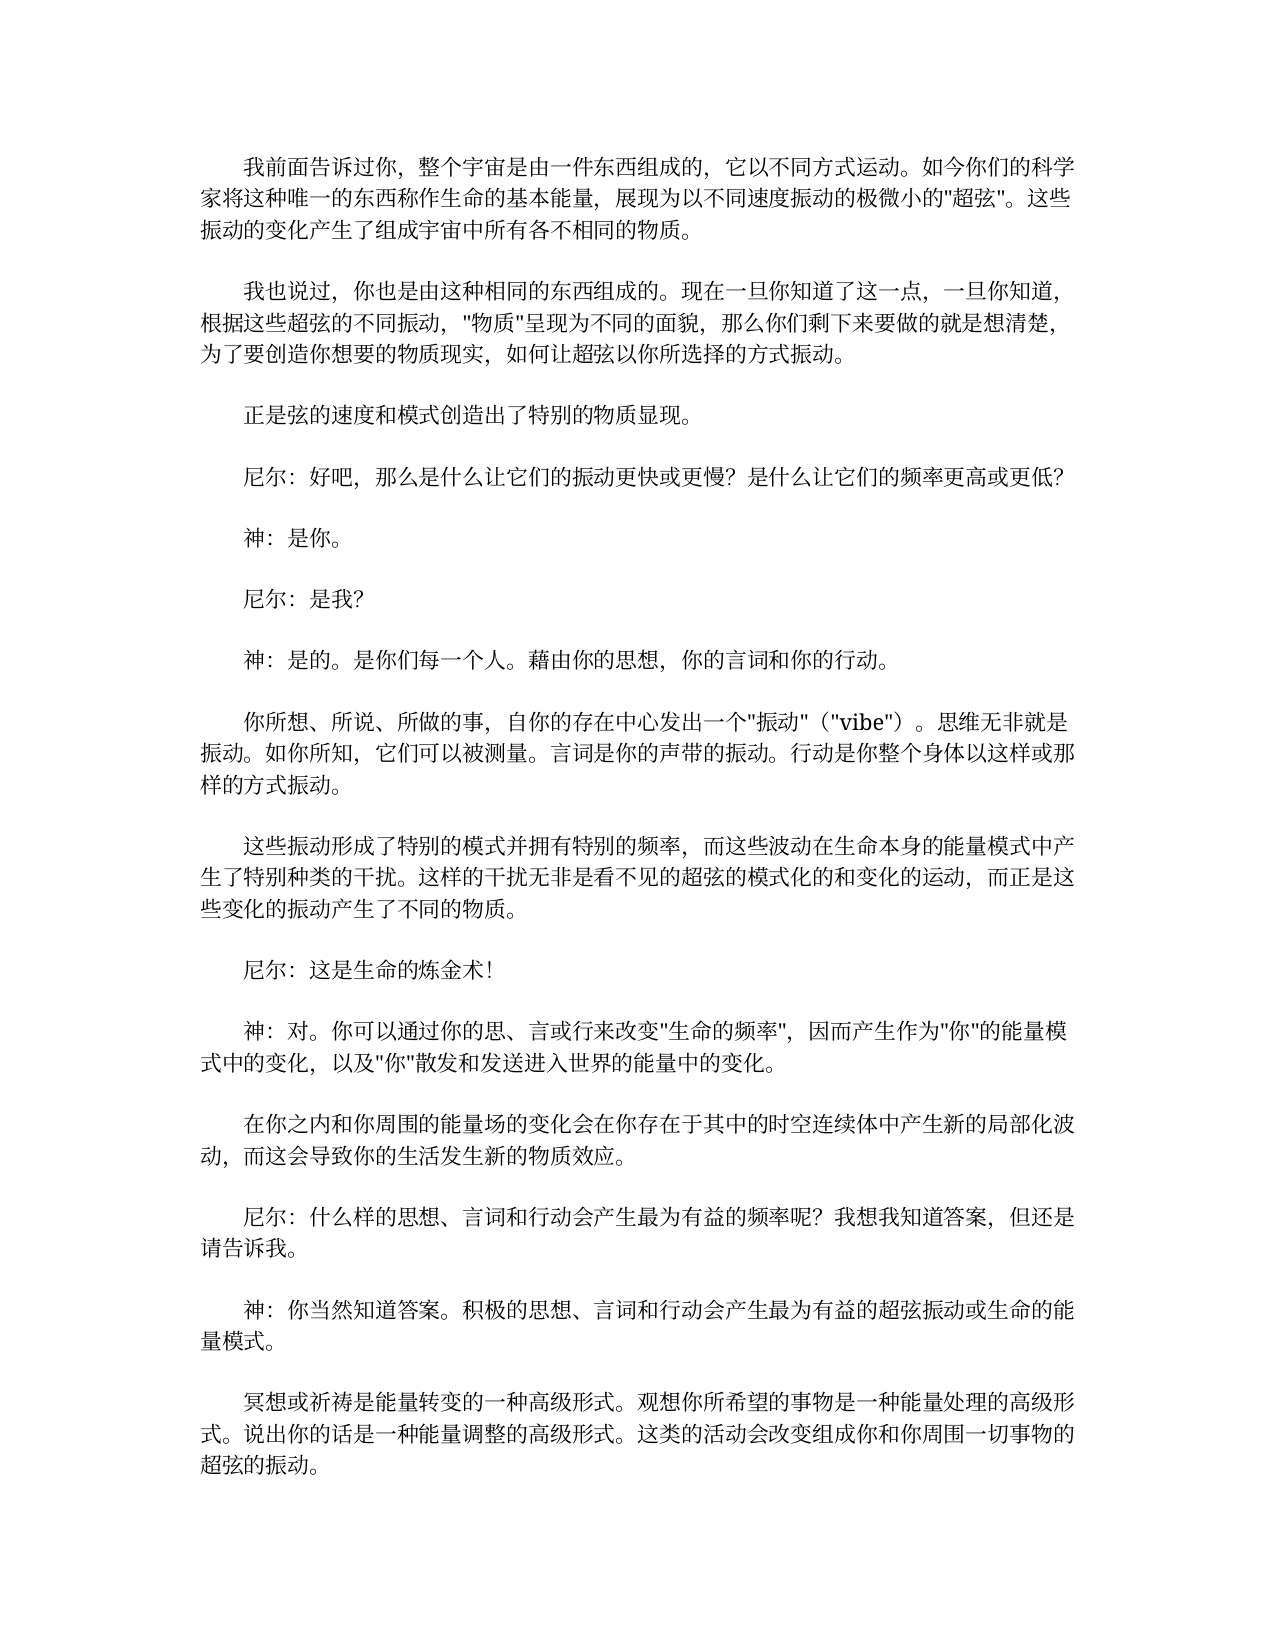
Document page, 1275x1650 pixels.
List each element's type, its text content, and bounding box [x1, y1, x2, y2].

text 我也说过，你也是由这种相同的东西组成的。现在一旦你知道了这一点，一旦你知道，根据这些超弦的不同振动，"物质"呈现为不同的面貌，那么你们剩下来要做的就是想清楚，为了要创造你想要的物质现实，如何让超弦以你所选择的方式振动。 [200, 274, 1075, 369]
text 神：是的。是你们每一个人。藉由你的思想，你的言词和你的行动。 [200, 643, 1075, 675]
text 神：对。你可以通过你的思、言或行来改变"生命的频率"，因而产生作为"你"的能量模式中的变化，以及"你"散发和发送进入世界的能量中的变化。 [200, 1014, 1075, 1078]
text 尼尔：这是生命的炼金术！ [200, 953, 1075, 985]
text 这些振动形成了特别的模式并拥有特别的频率，而这些波动在生命本身的能量模式中产生了特别种类的干扰。这样的干扰无非是看不见的超弦的模式化的和变化的运动，而正是这些变化的振动产生了不同的物质。 [200, 829, 1075, 923]
text 我前面告诉过你，整个宇宙是由一件东西组成的，它以不同方式运动。如今你们的科学家将这种唯一的东西称作生命的基本能量，展现为以不同速度振动的极微小的"超弦"。这些振动的变化产生了组成宇宙中所有各不相同的物质。 [200, 150, 1075, 244]
text 神：是你。 [200, 521, 1075, 552]
text 尼尔：是我？ [200, 582, 1075, 614]
text 神：你当然知道答案。积极的思想、言词和行动会产生最为有益的超弦振动或生命的能量模式。 [200, 1293, 1075, 1356]
text 冥想或祈祷是能量转变的一种高级形式。观想你所希望的事物是一种能量处理的高级形式。说出你的话是一种能量调整的高级形式。这类的活动会改变组成你和你周围一切事物的超弦的振动。 [200, 1386, 1075, 1480]
text 在你之内和你周围的能量场的变化会在你存在于其中的时空连续体中产生新的局部化波动，而这会导致你的生活发生新的物质效应。 [200, 1107, 1075, 1170]
text 尼尔：好吧，那么是什么让它们的振动更快或更慢？是什么让它们的频率更高或更低？ [200, 460, 1075, 491]
text 正是弦的速度和模式创造出了特别的物质显现。 [200, 398, 1075, 430]
text 尼尔：什么样的思想、言词和行动会产生最为有益的频率呢？我想我知道答案，但还是请告诉我。 [200, 1200, 1075, 1263]
text 你所想、所说、所做的事，自你的存在中心发出一个"振动"（"vibe"）。思维无非就是振动。如你所知，它们可以被测量。言词是你的声带的振动。行动是你整个身体以这样或那样的方式振动。 [200, 705, 1075, 799]
